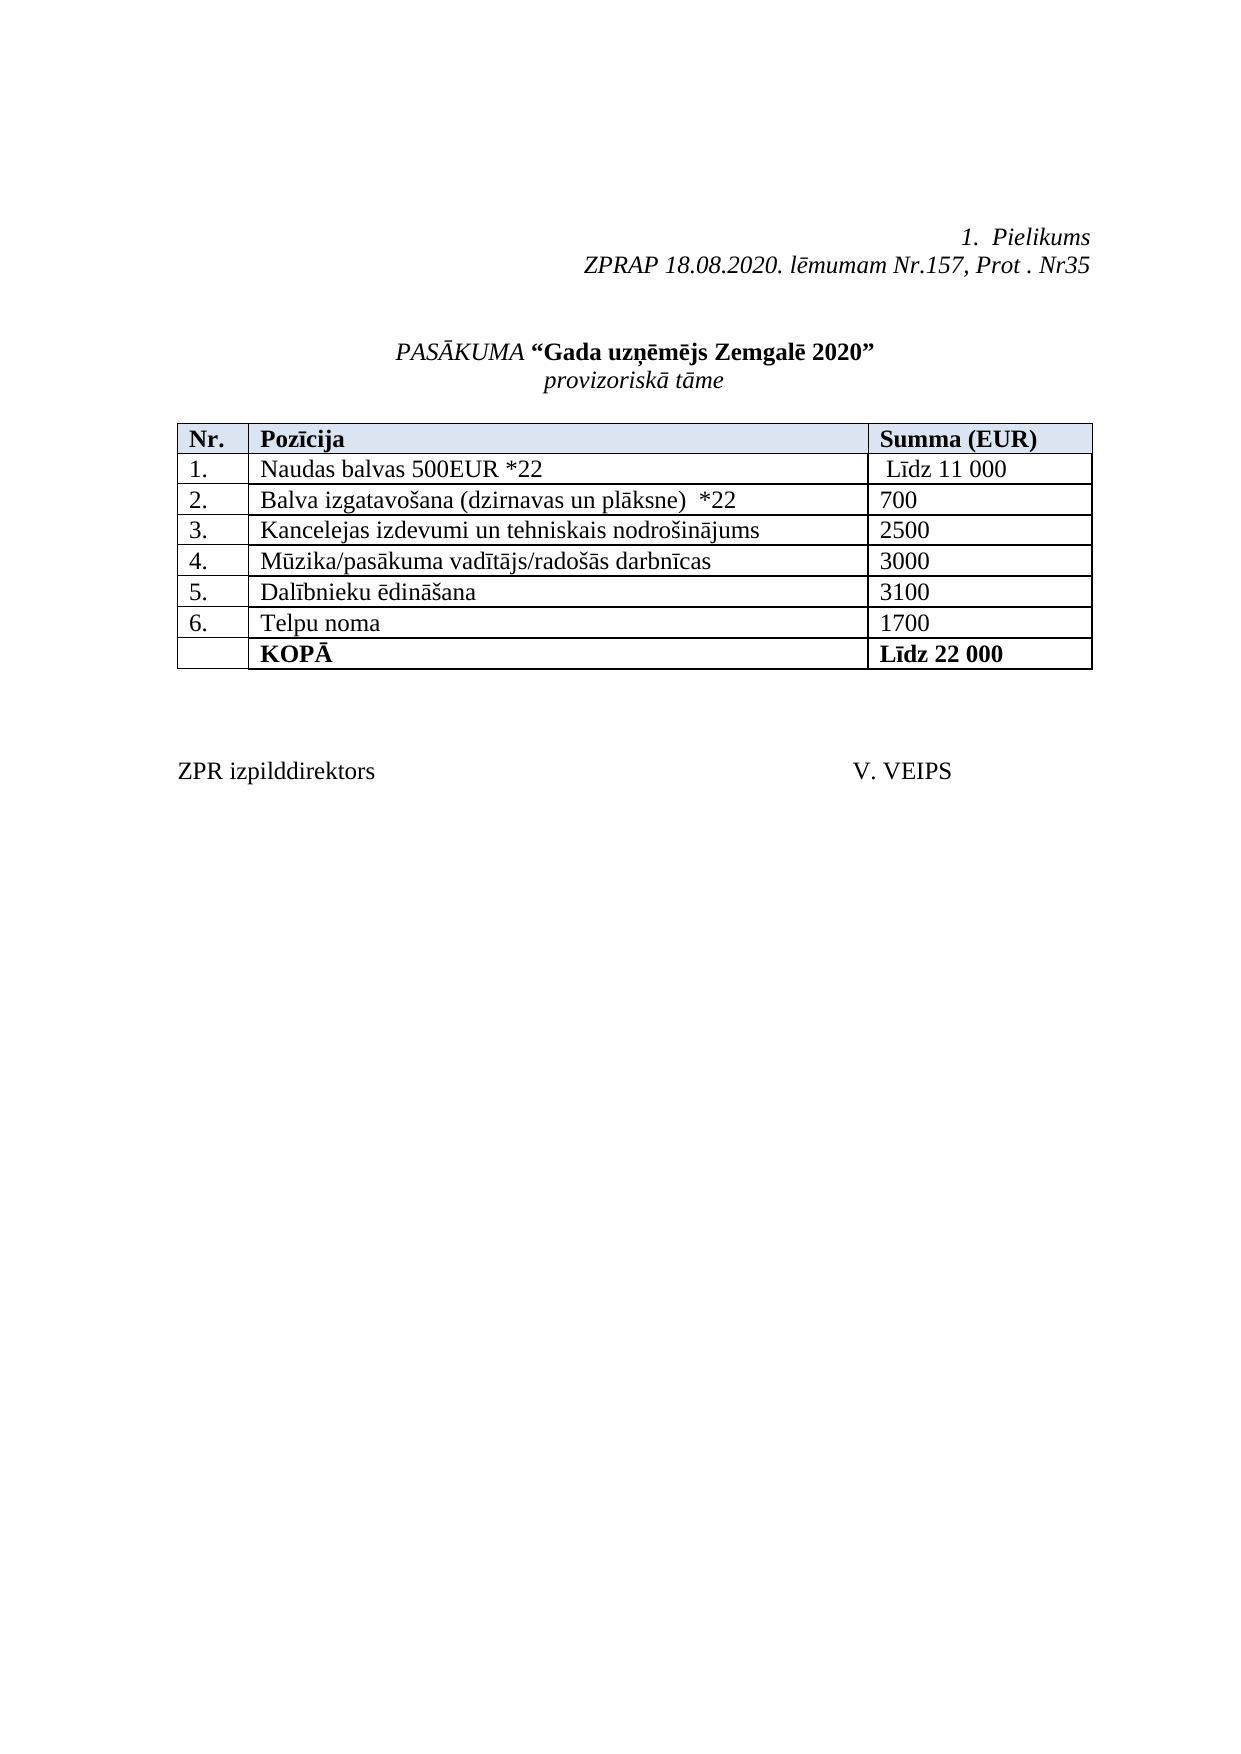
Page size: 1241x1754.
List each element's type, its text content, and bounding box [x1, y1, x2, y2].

text ZPR izpilddirektors V. VEIPS [177, 756, 1093, 785]
table_cell 1. [178, 454, 248, 483]
table_cell 5. [178, 576, 248, 606]
text PASĀKUMA “Gada uzņēmējs Zemgalē 2020” [177, 337, 1093, 366]
table_cell 4. [178, 545, 248, 575]
table_cell Mūzika/pasākuma vadītājs/radošās darbnīcas [249, 546, 867, 575]
table_cell KOPĀ [249, 639, 867, 668]
table_cell 6. [178, 607, 248, 637]
table_header Summa (EUR) [869, 424, 1092, 453]
table_cell 3000 [869, 546, 1091, 575]
table_cell Telpu noma [249, 608, 867, 637]
table_cell Dalībnieku ēdināšana [249, 577, 867, 606]
table_cell Kancelejas izdevumi un tehniskais nodrošinājums [249, 516, 867, 544]
table_header Pozīcija [249, 424, 868, 453]
table_cell Naudas balvas 500EUR *22 [249, 454, 867, 483]
table_cell 2500 [869, 516, 1091, 544]
table_cell [178, 638, 248, 668]
table_cell 700 [869, 485, 1091, 513]
table_cell Līdz 11 000 [869, 454, 1091, 483]
table_cell 3. [178, 515, 248, 544]
table_cell Līdz 22 000 [869, 639, 1091, 668]
table_cell 1700 [869, 608, 1091, 637]
text provizoriskā tāme [177, 366, 1093, 394]
table_cell 2. [178, 484, 248, 513]
table_header Nr. [178, 424, 248, 453]
text ZPRAP 18.08.2020. lēmumam Nr.157, Prot . Nr35 [177, 251, 1093, 279]
table_cell 3100 [869, 577, 1091, 606]
text 1. Pielikums [177, 222, 1093, 251]
table_cell Balva izgatavošana (dzirnavas un plāksne) *22 [249, 485, 867, 513]
